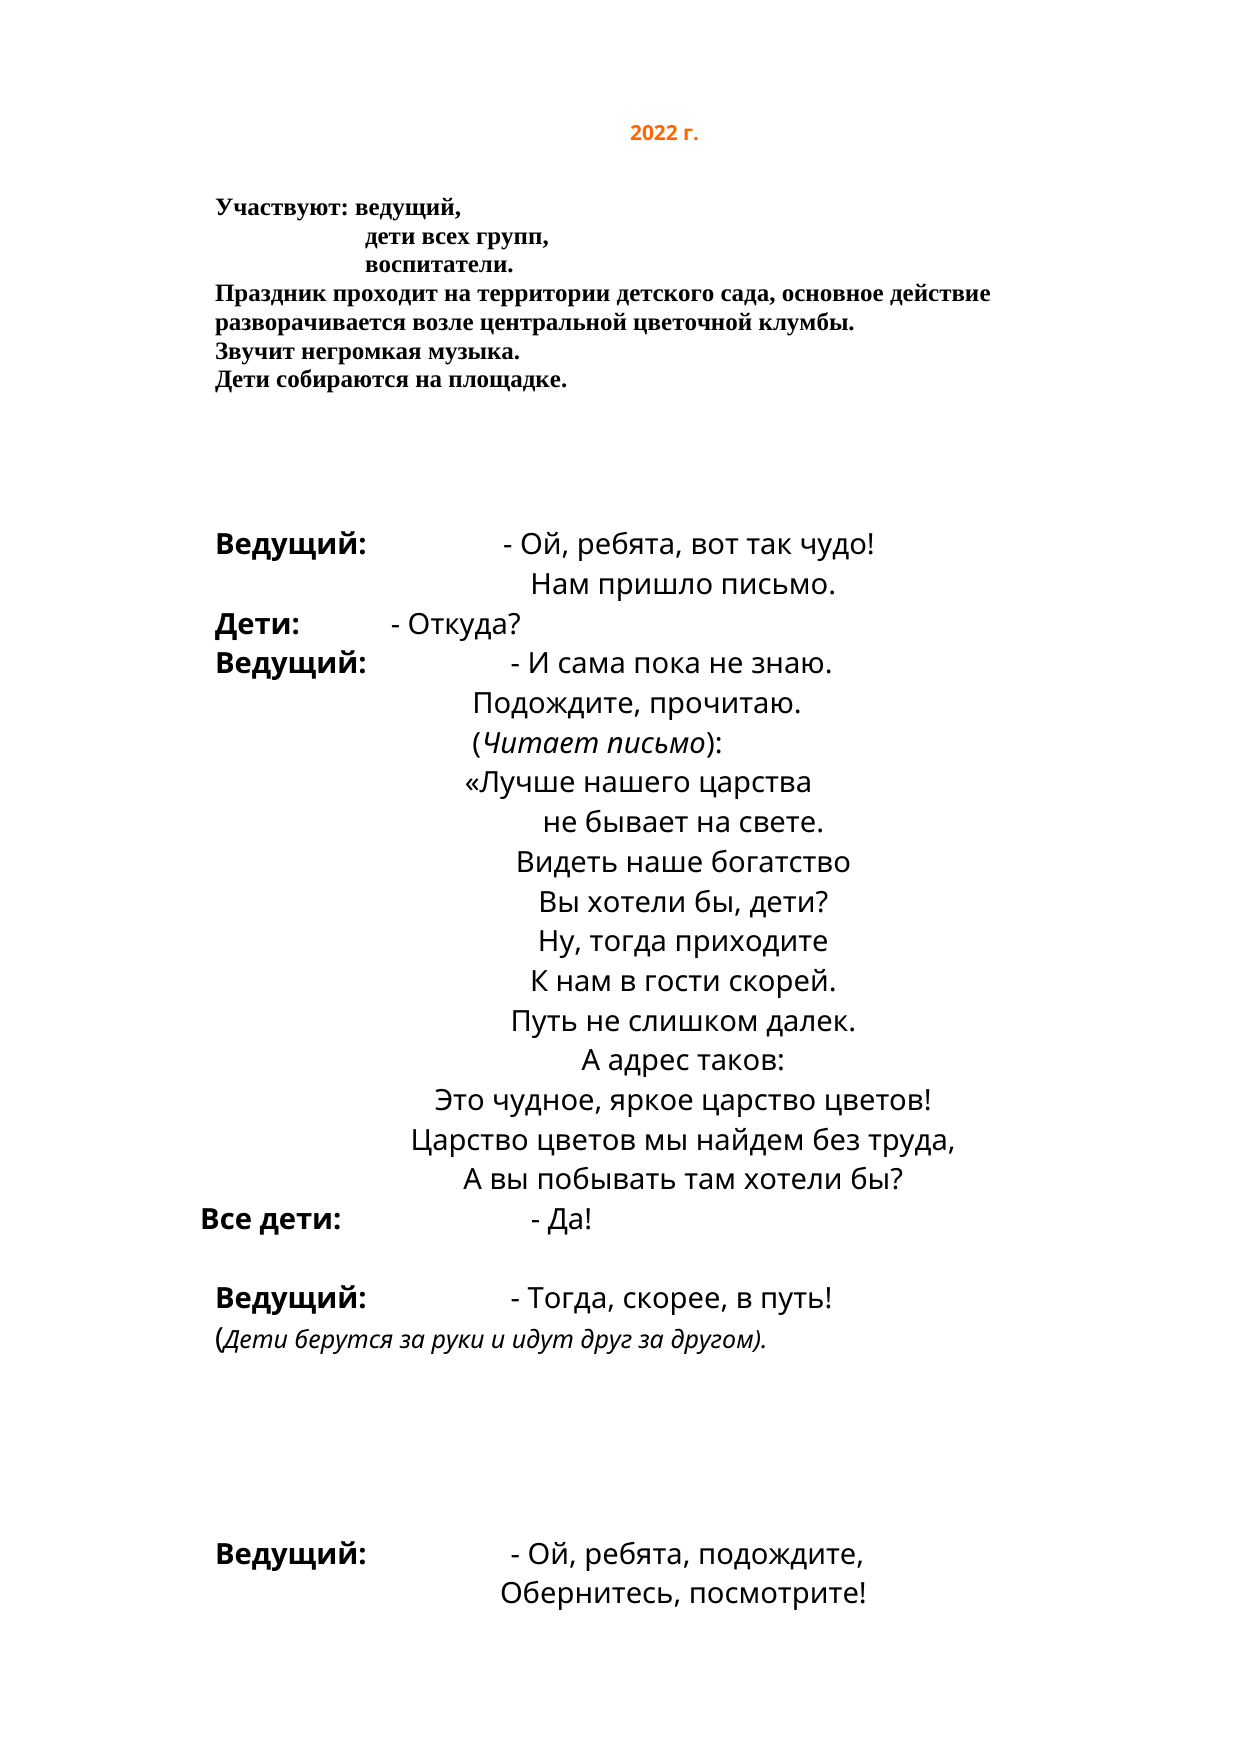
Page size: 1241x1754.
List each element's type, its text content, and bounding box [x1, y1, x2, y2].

text Ведущий: - И сама пока не знаю. [215, 643, 1152, 682]
text Нам пришло письмо. [215, 563, 1152, 603]
text 2022 г. [177, 118, 1152, 147]
text (Дети берутся за руки и идут друг за другом). [215, 1317, 1152, 1357]
text Обернитесь, посмотрите! [215, 1573, 1152, 1612]
text А вы побывать там хотели бы? [215, 1159, 1152, 1198]
text Звучит негромкая музыка. [215, 336, 1152, 364]
text воспитатели. [327, 249, 1152, 278]
text Все дети: - Да! [177, 1198, 1152, 1238]
text Участвуют: ведущий, [215, 192, 1152, 221]
text Подождите, прочитаю. [215, 682, 1152, 722]
text К нам в гости скорей. [215, 960, 1152, 1000]
text не бывает на свете. [215, 801, 1152, 841]
text Дети собираются на площадке. [215, 364, 1152, 393]
text Ведущий: - Ой, ребята, вот так чудо! [215, 524, 1152, 563]
text Вы хотели бы, дети? [215, 881, 1152, 921]
text Видеть наше богатство [215, 841, 1152, 881]
text (Читает письмо): [215, 722, 1152, 762]
text «Лучше нашего царства [215, 762, 1152, 801]
text дети всех групп, [327, 221, 1152, 249]
text А адрес таков: [215, 1039, 1152, 1079]
text Праздник проходит на территории детского сада, основное действие разворачивается возле центральной цветочной клумбы. [215, 278, 1152, 336]
text Царство цветов мы найдем без труда, [215, 1119, 1152, 1159]
text Ну, тогда приходите [215, 921, 1152, 960]
text Ведущий: - Ой, ребята, подождите, [215, 1533, 1152, 1573]
text Путь не слишком далек. [215, 1000, 1152, 1039]
text Ведущий: - Тогда, скорее, в путь! [215, 1278, 1152, 1317]
text Дети: - Откуда? [215, 603, 1152, 643]
text Это чудное, яркое царство цветов! [215, 1079, 1152, 1119]
